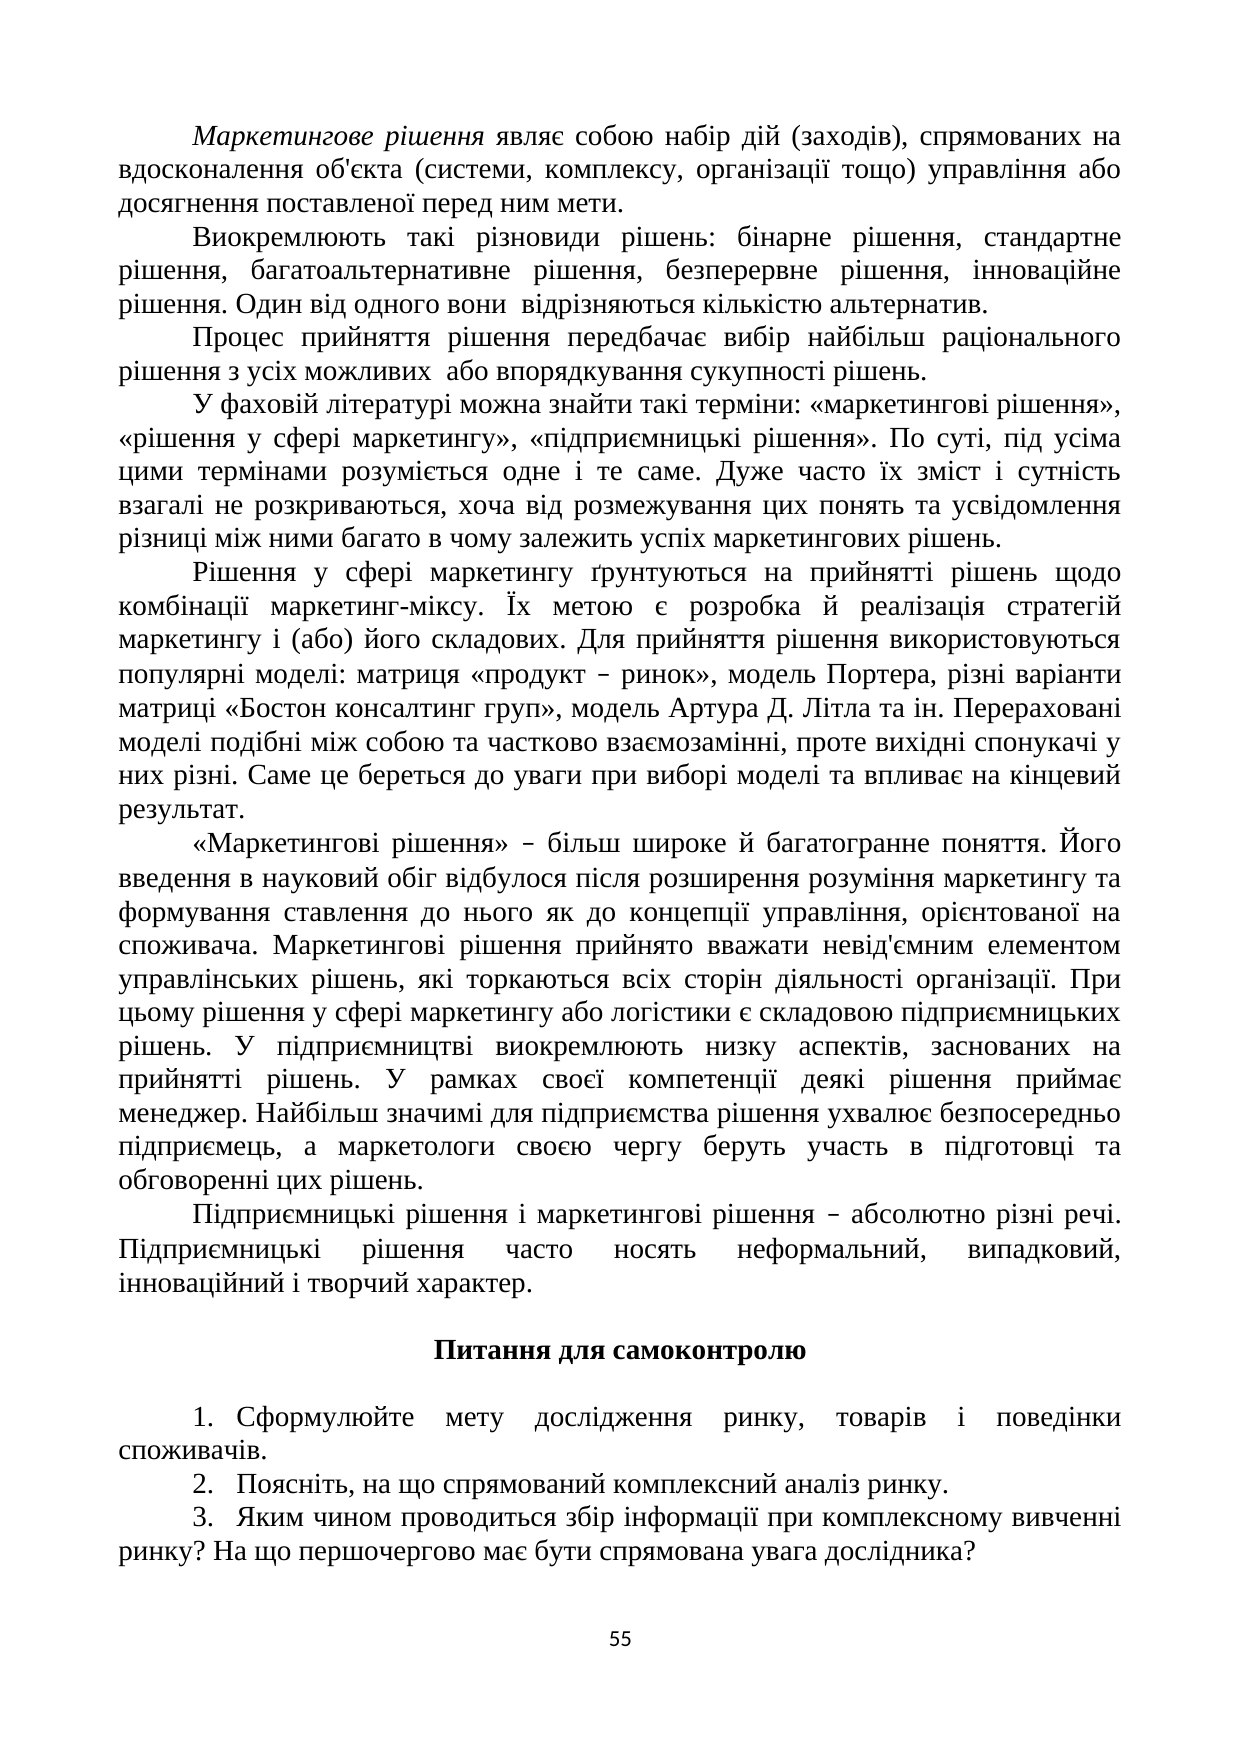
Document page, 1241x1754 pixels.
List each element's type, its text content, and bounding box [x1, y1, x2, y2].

list Питання для самоконтролю [118, 1332, 1122, 1365]
list Маркетингове рішення являє собою набір дій (заходів), спрямованих на вдосконалення об'єкта (системи, комплексу, організації тощо) управління або досягнення поставленої перед ним мети. [118, 118, 1122, 219]
list Процес прийняття рішення передбачає вибір найбільш раціонального рішення з усіх можливих або впорядкування сукупності рішень. [118, 319, 1122, 386]
list Яким чином проводиться збір інформації при комплексному вивченні ринку? На що першочергово має бути спрямована увага дослідника? [118, 1499, 1122, 1567]
list Рішення у сфері маркетингу ґрунтуються на прийнятті рішень щодо комбінації маркетинг-міксу. Їх метою є розробка й реалізація стратегій маркетингу і (або) його складових. Для прийняття рішення використовуються популярні моделі: матриця «продукт – ринок», модель Портера, різні варіанти матриці «Бостон консалтинг груп», модель Артура Д. Літла та ін. Перераховані моделі подібні між собою та частково взаємозамінні, проте вихідні спонукачі у них різні. Саме це береться до уваги при виборі моделі та впливає на кінцевий результат. [118, 554, 1122, 824]
list Cформулюйте мету дослідження ринку, товарів і поведінки споживачів. [118, 1399, 1122, 1466]
list У фаховій літературі можна знайти такі терміни: «маркетингові рішення», «рішення у сфері маркетингу», «підприємницькі рішення». По суті, під усіма цими термінами розуміється одне і те саме. Дуже часто їх зміст і сутність взагалі не розкриваються, хоча від розмежування цих понять та усвідомлення різниці між ними багато в чому залежить успіх маркетингових рішень. [118, 386, 1122, 554]
list Підприємницькі рішення і маркетингові рішення – абсолютно різні речі. Підприємницькі рішення часто носять неформальний, випадковий, інноваційний і творчий характер. [118, 1196, 1122, 1298]
list «Маркетингові рішення» – більш широке й багатогранне поняття. Його введення в науковий обіг відбулося після розширення розуміння маркетингу та формування ставлення до нього як до концепції управління, орієнтованої на споживача. Маркетингові рішення прийнято вважати невід'ємним елементом управлінських рішень, які торкаються всіх сторін діяльності організації. При цьому рішення у сфері маркетингу або логістики є складовою підприємницьких рішень. У підприємництві виокремлюють низку аспектів, заснованих на прийнятті рішень. У рамках своєї компетенції деякі рішення приймає менеджер. Найбільш значимі для підприємства рішення ухвалює безпосередньо підприємець, а маркетологи своєю чергу беруть участь в підготовці та обговоренні цих рішень. [118, 824, 1122, 1196]
list Поясніть, на що спрямований комплексний аналіз ринку. [118, 1466, 1122, 1499]
list Виокремлюють такі різновиди рішень: бінарне рішення, стандартне рішення, багатоальтернативне рішення, безперервне рішення, інноваційне рішення. Один від одного вони відрізняються кількістю альтернатив. [118, 219, 1122, 319]
